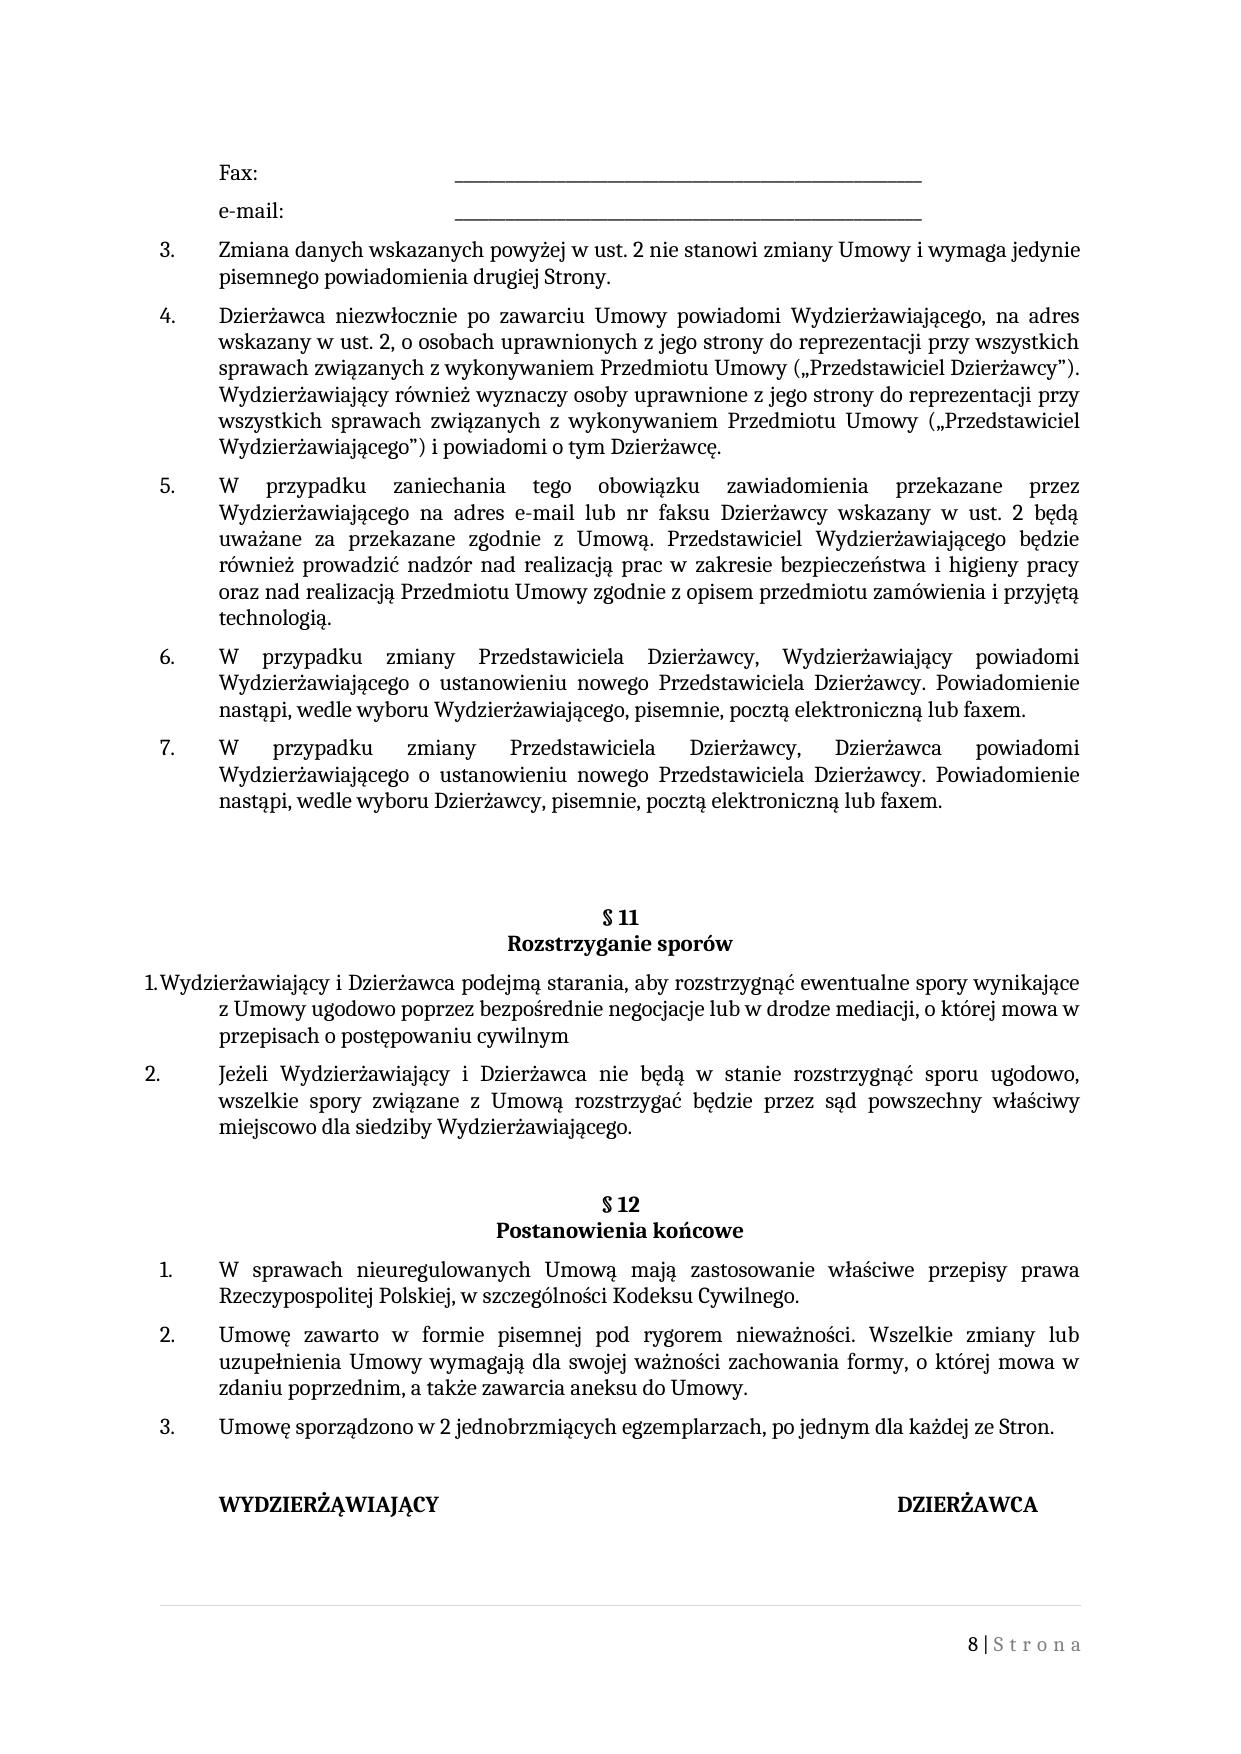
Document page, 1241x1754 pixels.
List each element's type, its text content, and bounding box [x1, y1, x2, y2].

list Zmiana danych wskazanych powyżej w ust. 2 nie stanowi zmiany Umowy i wymaga jedynie pisemnego powiadomienia drugiej Strony. [159, 237, 1081, 290]
list W przypadku zaniechania tego obowiązku zawiadomienia przekazane przez Wydzierżawiającego na adres e-mail lub nr faksu Dzierżawcy wskazany w ust. 2 będą uważane za przekazane zgodnie z Umową. Przedstawiciel Wydzierżawiającego będzie również prowadzić nadzór nad realizacją prac w zakresie bezpieczeństwa i higieny pracy oraz nad realizacją Przedmiotu Umowy zgodnie z opisem przedmiotu zamówienia i przyjętą technologią. [159, 473, 1081, 631]
text § 12 Postanowienia końcowe [159, 1192, 1081, 1244]
list Jeżeli Wydzierżawiający i Dzierżawca nie będą w stanie rozstrzygnąć sporu ugodowo, wszelkie spory związane z Umową rozstrzygać będzie przez sąd powszechny właściwy miejscowo dla siedziby Wydzierżawiającego. [145, 1061, 1081, 1140]
list W sprawach nieuregulowanych Umową mają zastosowanie właściwe przepisy prawa Rzeczypospolitej Polskiej, w szczególności Kodeksu Cywilnego. [159, 1257, 1081, 1309]
list Umowę zawarto w formie pisemnej pod rygorem nieważności. Wszelkie zmiany lub uzupełnienia Umowy wymagają dla swojej ważności zachowania formy, o której mowa w zdaniu poprzednim, a także zawarcia aneksu do Umowy. [159, 1322, 1081, 1401]
list W przypadku zmiany Przedstawiciela Dzierżawcy, Wydzierżawiający powiadomi Wydzierżawiającego o ustanowieniu nowego Przedstawiciela Dzierżawcy. Powiadomienie nastąpi, wedle wyboru Wydzierżawiającego, pisemnie, pocztą elektroniczną lub faxem. [159, 644, 1081, 723]
text Fax: _______________________________________________________ [218, 159, 1081, 186]
text e-mail: _______________________________________________________ [218, 198, 1081, 225]
text § 11 Rozstrzyganie sporów [159, 904, 1081, 957]
list Dzierżawca niezwłocznie po zawarciu Umowy powiadomi Wydzierżawiającego, na adres wskazany w ust. 2, o osobach uprawnionych z jego strony do reprezentacji przy wszystkich sprawach związanych z wykonywaniem Przedmiotu Umowy („Przedstawiciel Dzierżawcy”). Wydzierżawiający również wyznaczy osoby uprawnione z jego strony do reprezentacji przy wszystkich sprawach związanych z wykonywaniem Przedmiotu Umowy („Przedstawiciel Wydzierżawiającego”) i powiadomi o tym Dzierżawcę. [159, 302, 1081, 461]
list Wydzierżawiający i Dzierżawca podejmą starania, aby rozstrzygnąć ewentualne spory wynikające z Umowy ugodowo poprzez bezpośrednie negocjacje lub w drodze mediacji, o której mowa w przepisach o postępowaniu cywilnym [145, 970, 1081, 1049]
list W przypadku zmiany Przedstawiciela Dzierżawcy, Dzierżawca powiadomi Wydzierżawiającego o ustanowieniu nowego Przedstawiciela Dzierżawcy. Powiadomienie nastąpi, wedle wyboru Dzierżawcy, pisemnie, pocztą elektroniczną lub faxem. [159, 735, 1081, 814]
text WYDZIERŻĄWIAJĄCY DZIERŻAWCA [218, 1491, 1081, 1518]
list Umowę sporządzono w 2 jednobrzmiących egzemplarzach, po jednym dla każdej ze Stron. [159, 1414, 1081, 1440]
